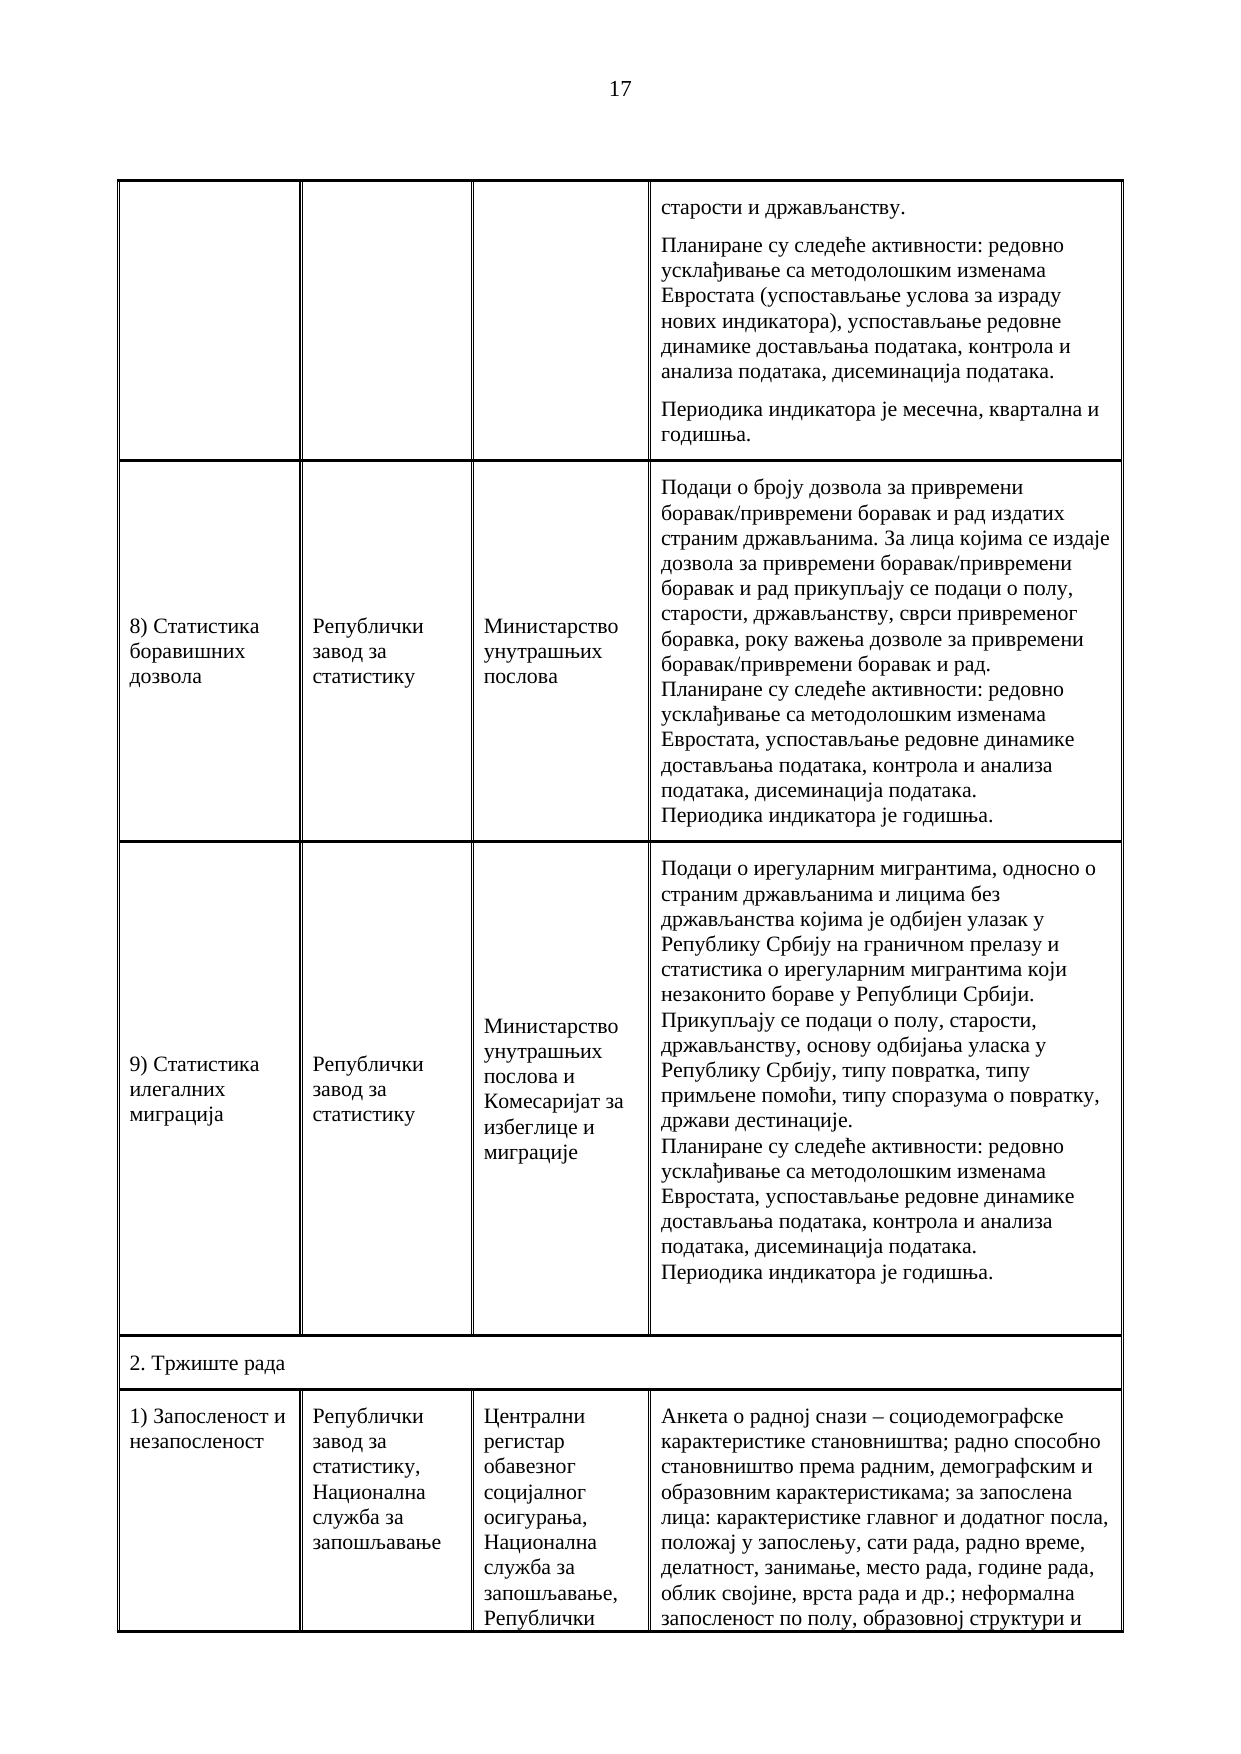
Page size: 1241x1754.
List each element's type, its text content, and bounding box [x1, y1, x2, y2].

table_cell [474, 1391, 648, 1630]
table_cell Подаци о ирегуларним мигрантима, односно о страним држављанима и лицима без држављанства којима је одбијен улазак у Републику Србију на граничном прелазу и статистика о ирегуларним мигрантима који незаконито бораве у Републици Србији. Прикупљају се подаци о полу, старости, држављанству, основу одбијања уласка у Републику Србију, типу повратка, типу примљене помоћи, типу споразума о повратку, држави дестинације. Планиране су следеће активности: редовно усклађивање са методолошким изменама Евростата, успостављање редовне динамике достављања података, контрола и анализа података, дисеминација података. Периодика индикатора је годишња. [651, 843, 1121, 1334]
table_cell 2. Тржиште рада [120, 1337, 1121, 1387]
table_cell Републички завод за статистику [303, 843, 471, 1334]
table_cell 8) Статистика боравишних дозвола [120, 462, 299, 840]
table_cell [303, 1391, 471, 1630]
table_cell Подаци о броју дозвола за привремени боравак/привремени боравак и рад издатих страним држављанима. За лица којима се издаје дозвола за привремени боравак/привремени боравак и рад прикупљају се подаци о полу, старости, држављанству, сврси привременог боравка, року важења дозволе за привремени боравак/привремени боравак и рад. Планиране су следеће активности: редовно усклађивање са методолошким изменама Евростата, успостављање редовне динамике достављања података, контрола и анализа података, дисеминација података. Периодика индикатора је годишња. [651, 462, 1121, 840]
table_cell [651, 182, 1121, 459]
table_cell Републички завод за статистику [303, 462, 471, 840]
table_cell Министарство унутрашњих послова и Комесаријат за избеглице и миграције [474, 843, 648, 1334]
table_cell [474, 182, 648, 459]
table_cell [303, 182, 471, 459]
table_cell Министарство унутрашњих послова [474, 462, 648, 840]
table_cell 9) Статистика илегалних миграција [120, 843, 299, 1334]
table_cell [120, 182, 299, 459]
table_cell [651, 1391, 1121, 1630]
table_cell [120, 1391, 299, 1630]
